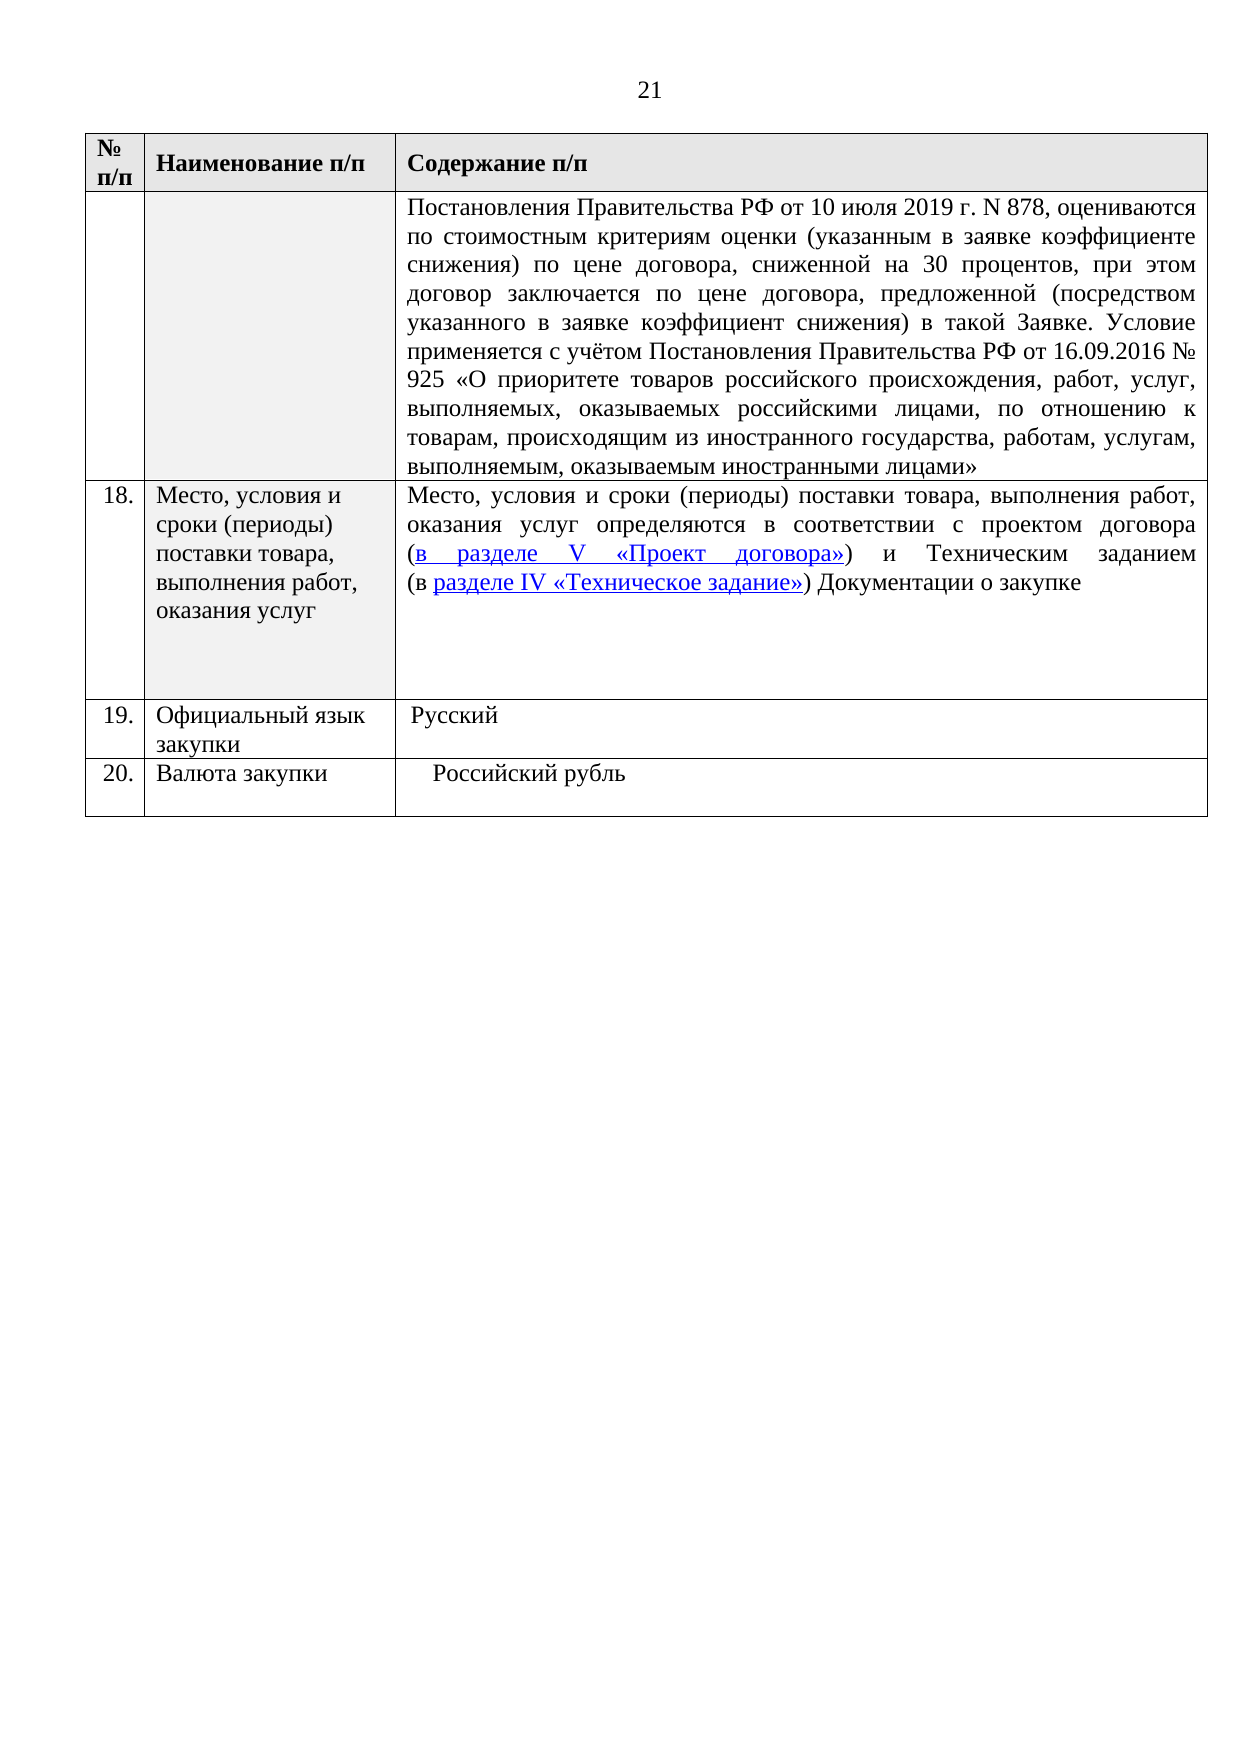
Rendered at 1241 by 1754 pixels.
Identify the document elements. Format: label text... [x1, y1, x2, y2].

table_cell Валюта закупки [145, 759, 395, 816]
table_cell Место, условия и сроки (периоды) поставки товара, выполнения работ, оказания услуг [145, 481, 395, 699]
table_cell Место, условия и сроки (периоды) поставки товара, выполнения работ, оказания услуг определяются в соответствии с проектом договора (в разделе V «Проект договора») и Техническим заданием (в разделе IV «Техническое задание») Документации о закупке [396, 481, 1207, 699]
table_cell [86, 192, 144, 479]
table_cell Русский [396, 700, 1207, 757]
table_header Наименование п/п [145, 134, 395, 191]
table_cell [145, 192, 395, 479]
table_cell [86, 759, 144, 816]
table_cell [86, 481, 144, 699]
table_header Содержание п/п [396, 134, 1207, 191]
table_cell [396, 192, 1207, 479]
table_cell [86, 700, 144, 757]
table_cell Официальный язык закупки [145, 700, 395, 757]
table_cell Российский рубль [396, 759, 1207, 816]
table_header № п/п [86, 134, 144, 191]
